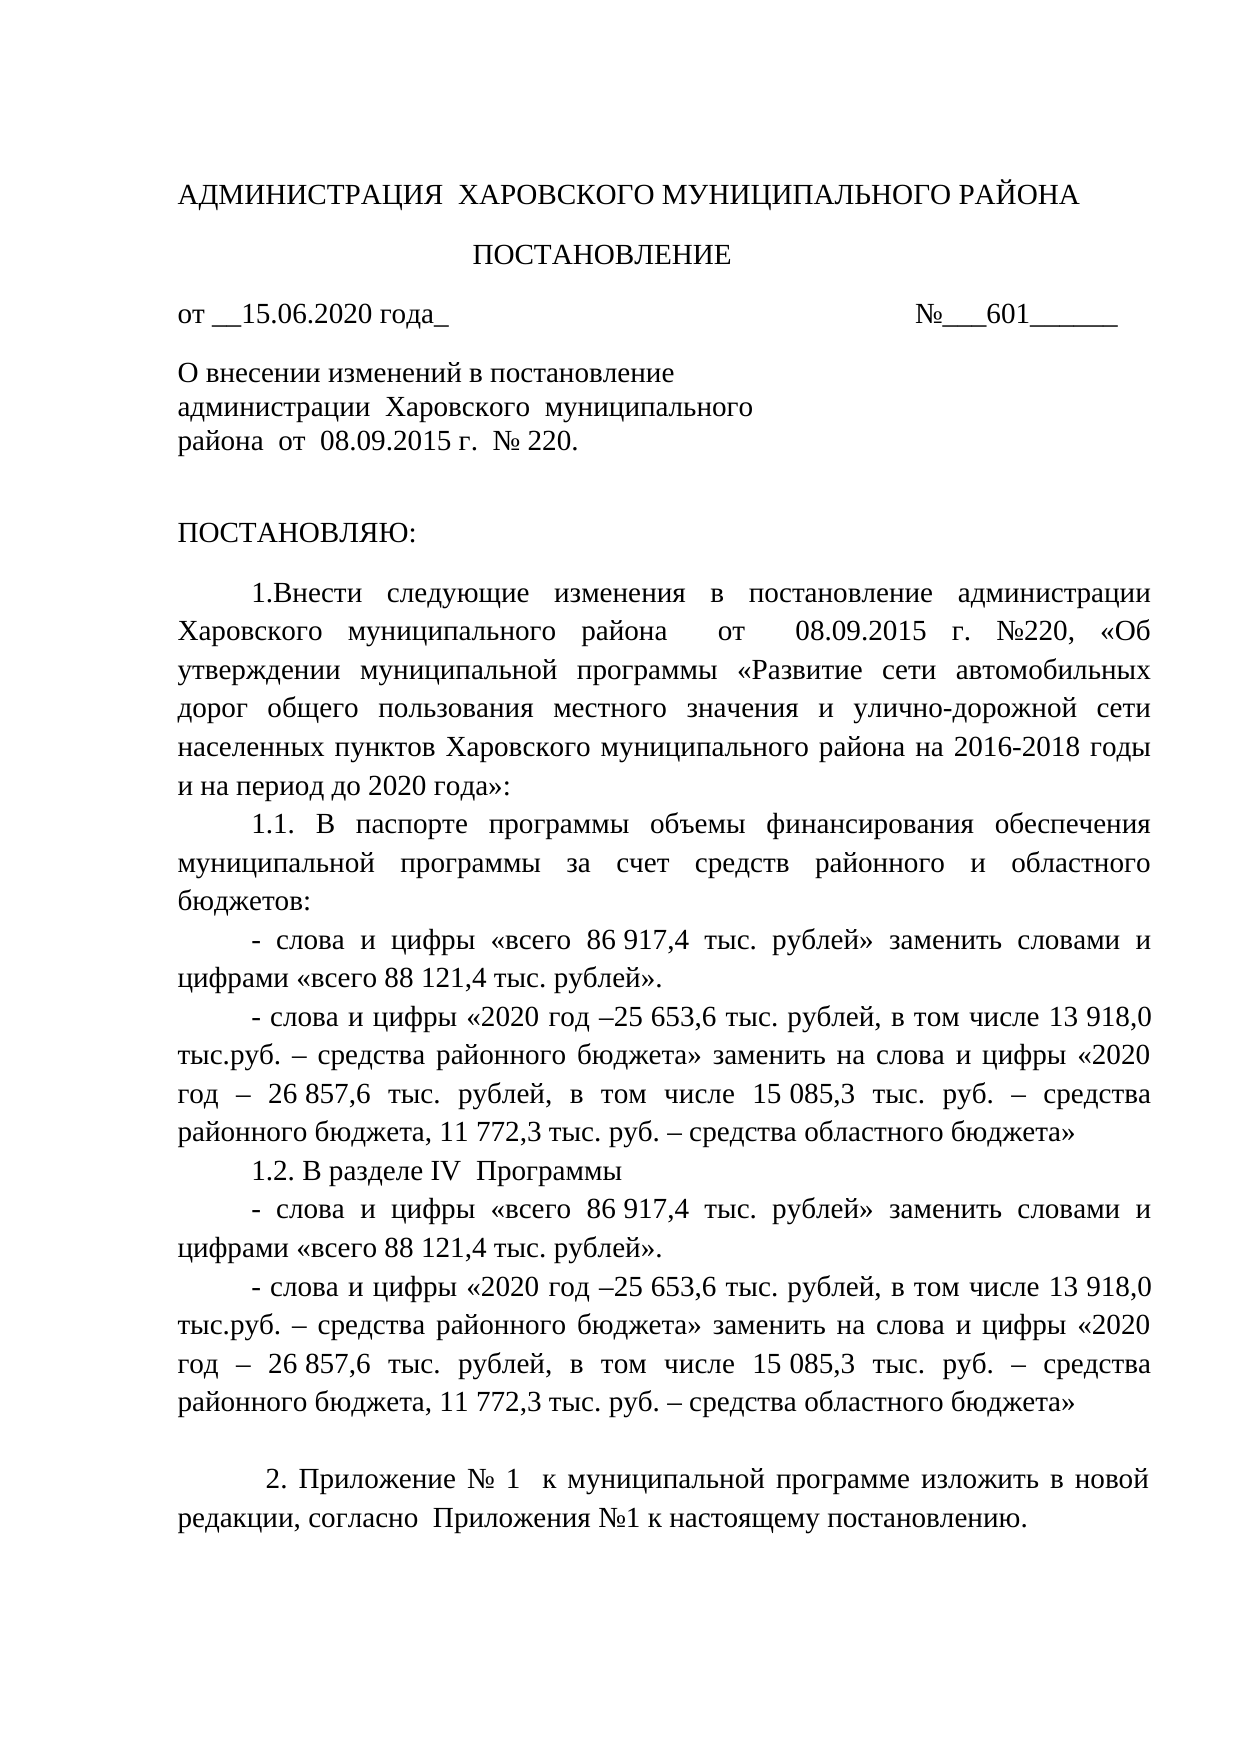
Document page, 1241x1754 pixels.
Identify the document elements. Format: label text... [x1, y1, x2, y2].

text - слова и цифры «2020 год –25 653,6 тыс. рублей, в том числе 13 918,0 тыс.руб. – средства районного бюджета» заменить на слова и цифры «2020 год – 26 857,6 тыс. рублей, в том числе 15 085,3 тыс. руб. – средства районного бюджета, 11 772,3 тыс. руб. – средства областного бюджета» [177, 999, 1152, 1148]
text - слова и цифры «всего 86 917,4 тыс. рублей» заменить словами и цифрами «всего 88 121,4 тыс. рублей». [177, 1192, 1152, 1264]
text от __15.06.2020 года_ №___601______ [177, 296, 1152, 330]
text 1.Внести следующие изменения в постановление администрации Харовского муниципального района от 08.09.2015 г. №220, «Об утверждении муниципальной программы «Развитие сети автомобильных дорог общего пользования местного значения и улично-дорожной сети населенных пунктов Харовского муниципального района на 2016-2018 годы и на период до 2020 года»: [177, 575, 1152, 801]
text администрации Харовского муниципального [177, 389, 1152, 423]
text - слова и цифры «всего 86 917,4 тыс. рублей» заменить словами и цифрами «всего 88 121,4 тыс. рублей». [177, 922, 1152, 994]
text - слова и цифры «2020 год –25 653,6 тыс. рублей, в том числе 13 918,0 тыс.руб. – средства районного бюджета» заменить на слова и цифры «2020 год – 26 857,6 тыс. рублей, в том числе 15 085,3 тыс. руб. – средства районного бюджета, 11 772,3 тыс. руб. – средства областного бюджета» [177, 1269, 1152, 1418]
text АДМИНИСТРАЦИЯ ХАРОВСКОГО МУНИЦИПАЛЬНОГО РАЙОНА [177, 177, 1152, 211]
text 1.1. В паспорте программы объемы финансирования обеспечения муниципальной программы за счет средств районного и областного бюджетов: [177, 806, 1152, 917]
text О внесении изменений в постановление [177, 356, 1152, 389]
text района от 08.09.2015 г. № 220. [177, 423, 1152, 456]
text 1.2. В разделе IV Программы [177, 1153, 1152, 1187]
text ПОСТАНОВЛЕНИЕ [177, 237, 1152, 270]
text 2. Приложение № 1 к муниципальной программе изложить в новой редакции, согласно Приложения №1 к настоящему постановлению. [177, 1461, 1152, 1533]
text ПОСТАНОВЛЯЮ: [177, 516, 1152, 549]
